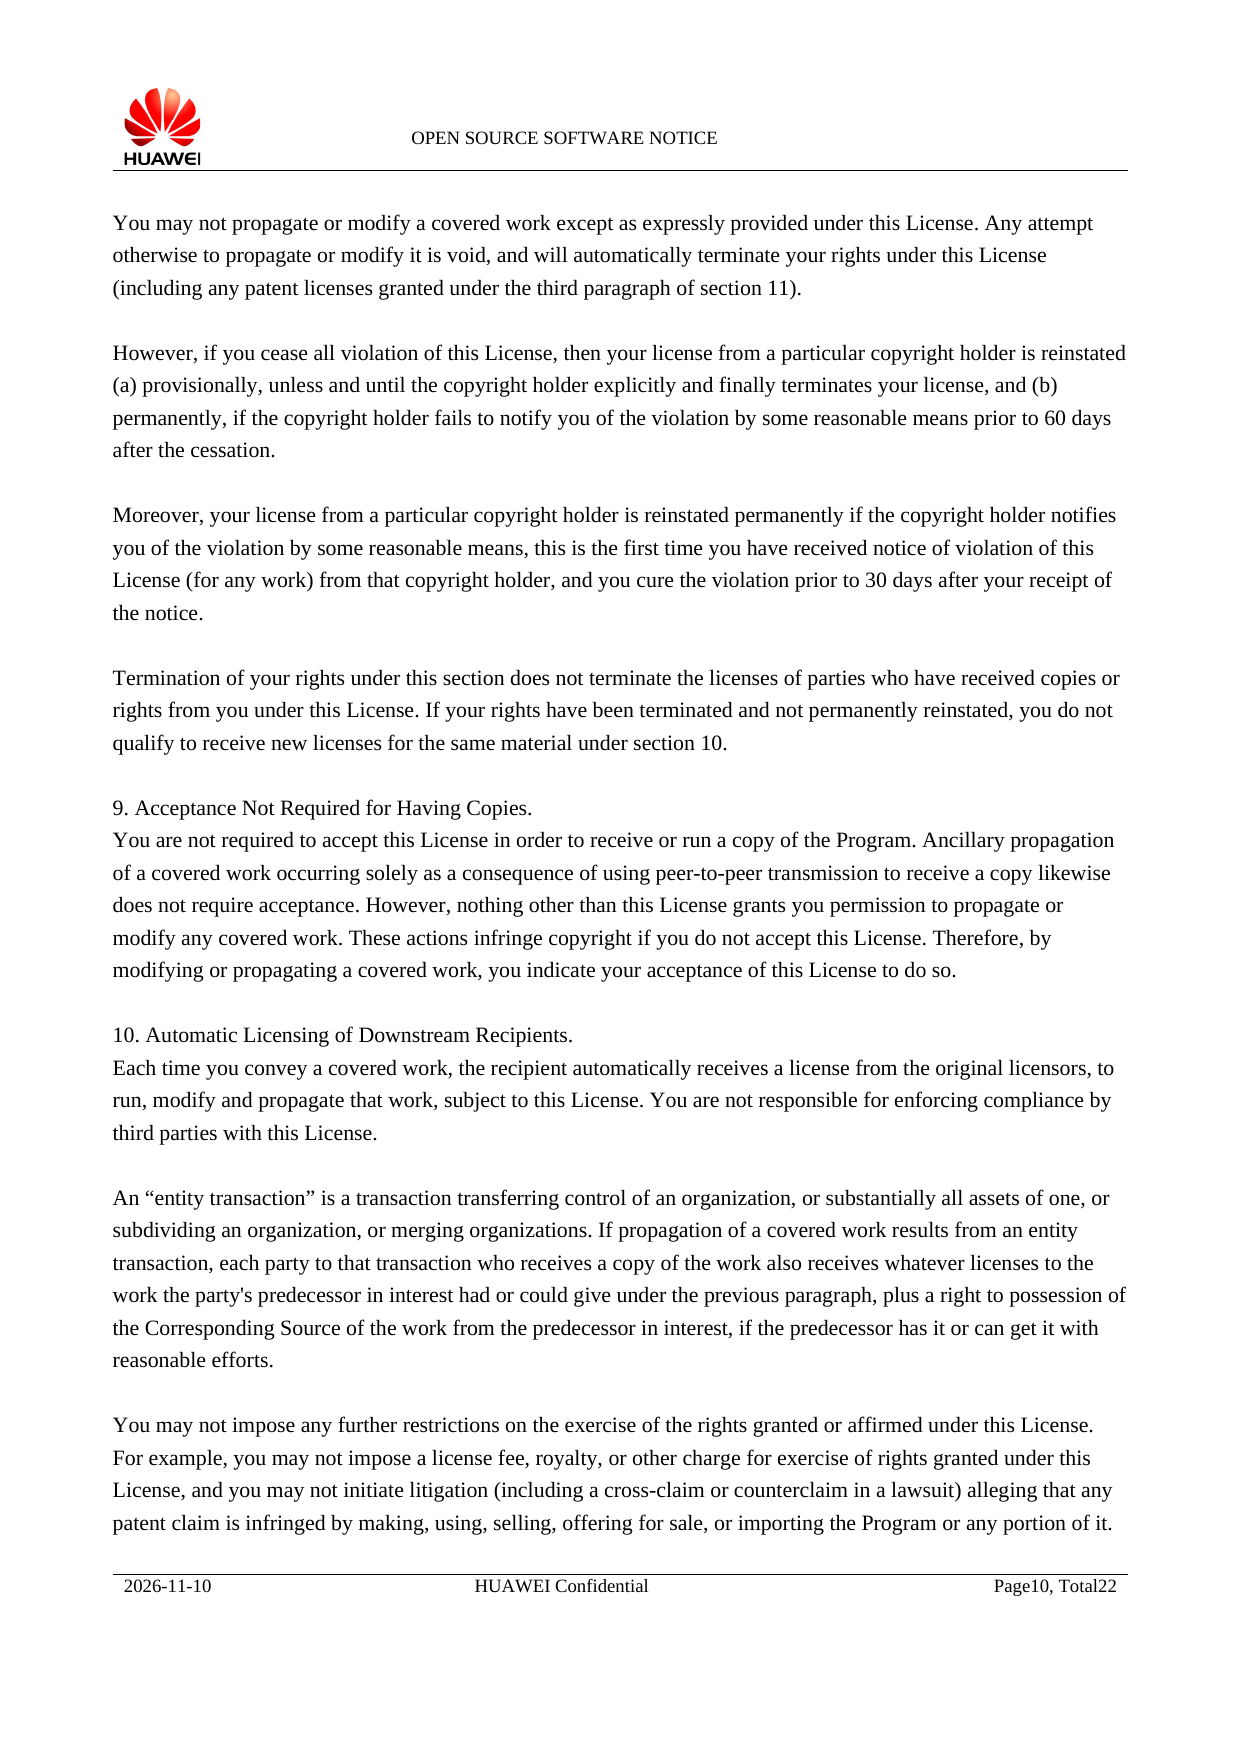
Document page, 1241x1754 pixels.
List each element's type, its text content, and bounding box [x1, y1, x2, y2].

picture [124, 88, 201, 165]
